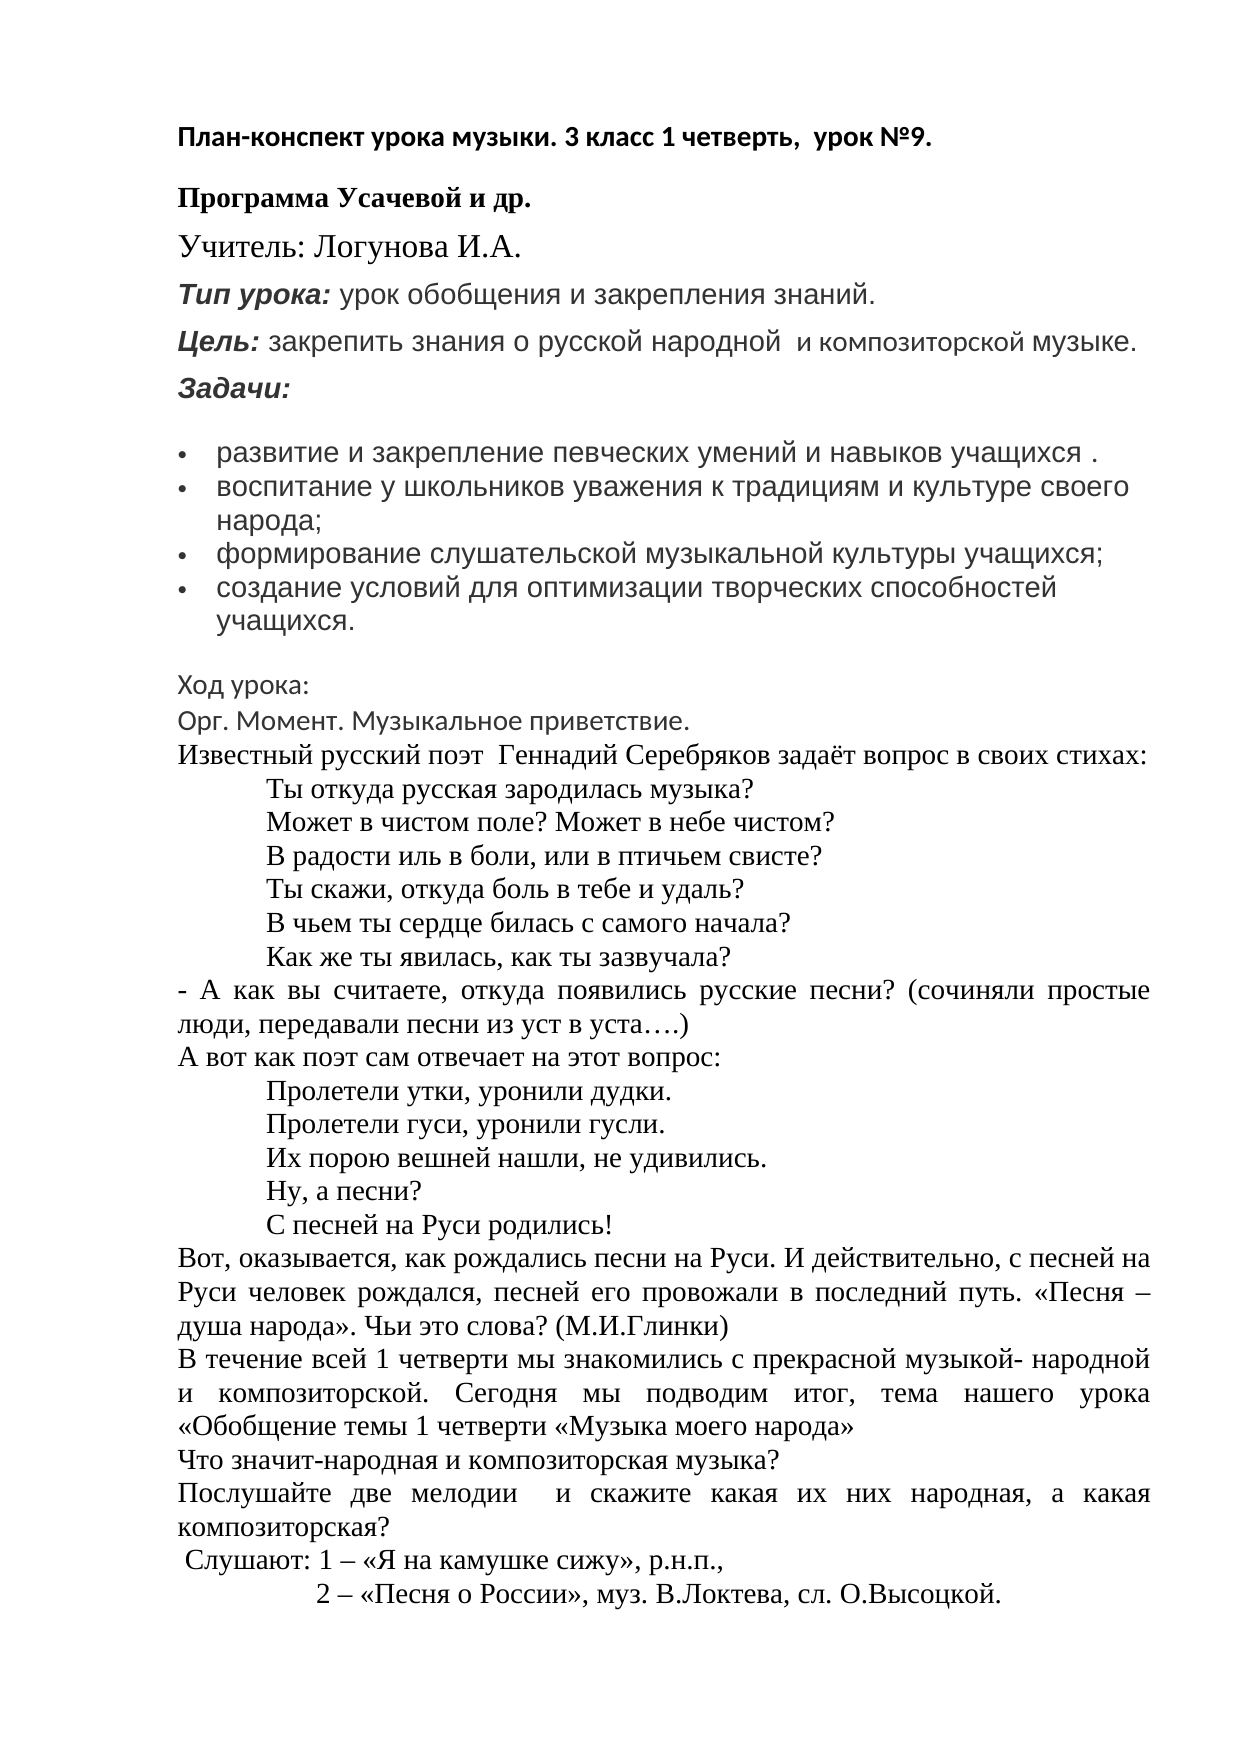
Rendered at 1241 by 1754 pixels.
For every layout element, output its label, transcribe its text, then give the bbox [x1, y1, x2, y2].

text План-конспект урока музыки. 3 класс 1 четверть, урок №9. [177, 118, 1152, 154]
text Пролетели утки, уронили дудки. [266, 1073, 1152, 1106]
text 2 – «Песня о России», муз. В.Локтева, сл. О.Высоцкой. [177, 1576, 1152, 1609]
text Цель: закрепить знания о русской народной и композиторской музыке. [177, 323, 1152, 358]
text Вот, оказывается, как рождались песни на Руси. И действительно, с песней на Руси человек рождался, песней его провожали в последний путь. «Песня – душа народа». Чьи это слова? (М.И.Глинки) [177, 1241, 1152, 1341]
text Ход урока: [177, 666, 1152, 702]
text Послушайте две мелодии и скажите какая их них народная, а какая композиторская? [177, 1475, 1152, 1542]
text А вот как поэт сам отвечает на этот вопрос: [177, 1039, 1152, 1073]
text Ты откуда русская зародилась музыка? [266, 771, 1152, 804]
list формирование слушательской музыкальной культуры учащихся; [179, 536, 1152, 570]
text С песней на Руси родились! [266, 1207, 1152, 1241]
text Известный русский поэт Геннадий Серебряков задаёт вопрос в своих стихах: [177, 737, 1152, 771]
text Их порою вешней нашли, не удивились. [266, 1140, 1152, 1173]
list воспитание у школьников уважения к традициям и культуре своего народа; [179, 469, 1152, 536]
text Пролетели гуси, уронили гусли. [266, 1106, 1152, 1140]
text Орг. Момент. Музыкальное приветствие. [177, 702, 1152, 737]
text Тип урока: урок обобщения и закрепления знаний. [177, 277, 1152, 310]
text Может в чистом поле? Может в небе чистом? [266, 804, 1152, 838]
text Ты скажи, откуда боль в тебе и удаль? [266, 872, 1152, 905]
text В чьем ты сердце билась с самого начала? [266, 905, 1152, 939]
text Программа Усачевой и др. [177, 180, 1152, 213]
text Что значит-народная и композиторская музыка? [177, 1442, 1152, 1475]
text В радости иль в боли, или в птичьем свисте? [266, 838, 1152, 872]
list развитие и закрепление певческих умений и навыков учащихся . [179, 434, 1152, 469]
text Как же ты явилась, как ты зазвучала? [266, 939, 1152, 972]
text Учитель: Логунова И.А. [177, 226, 1152, 264]
list создание условий для оптимизации творческих способностей учащихся. [179, 570, 1152, 637]
text Слушают: 1 – «Я на камушке сижу», р.н.п., [177, 1542, 1152, 1576]
text Ну, а песни? [266, 1173, 1152, 1207]
text В течение всей 1 четверти мы знакомились с прекрасной музыкой- народной и композиторской. Сегодня мы подводим итог, тема нашего урока «Обобщение темы 1 четверти «Музыка моего народа» [177, 1341, 1152, 1442]
text Задачи: [177, 371, 1152, 404]
text - А как вы считаете, откуда появились русские песни? (сочиняли простые люди, передавали песни из уст в уста….) [177, 972, 1152, 1039]
